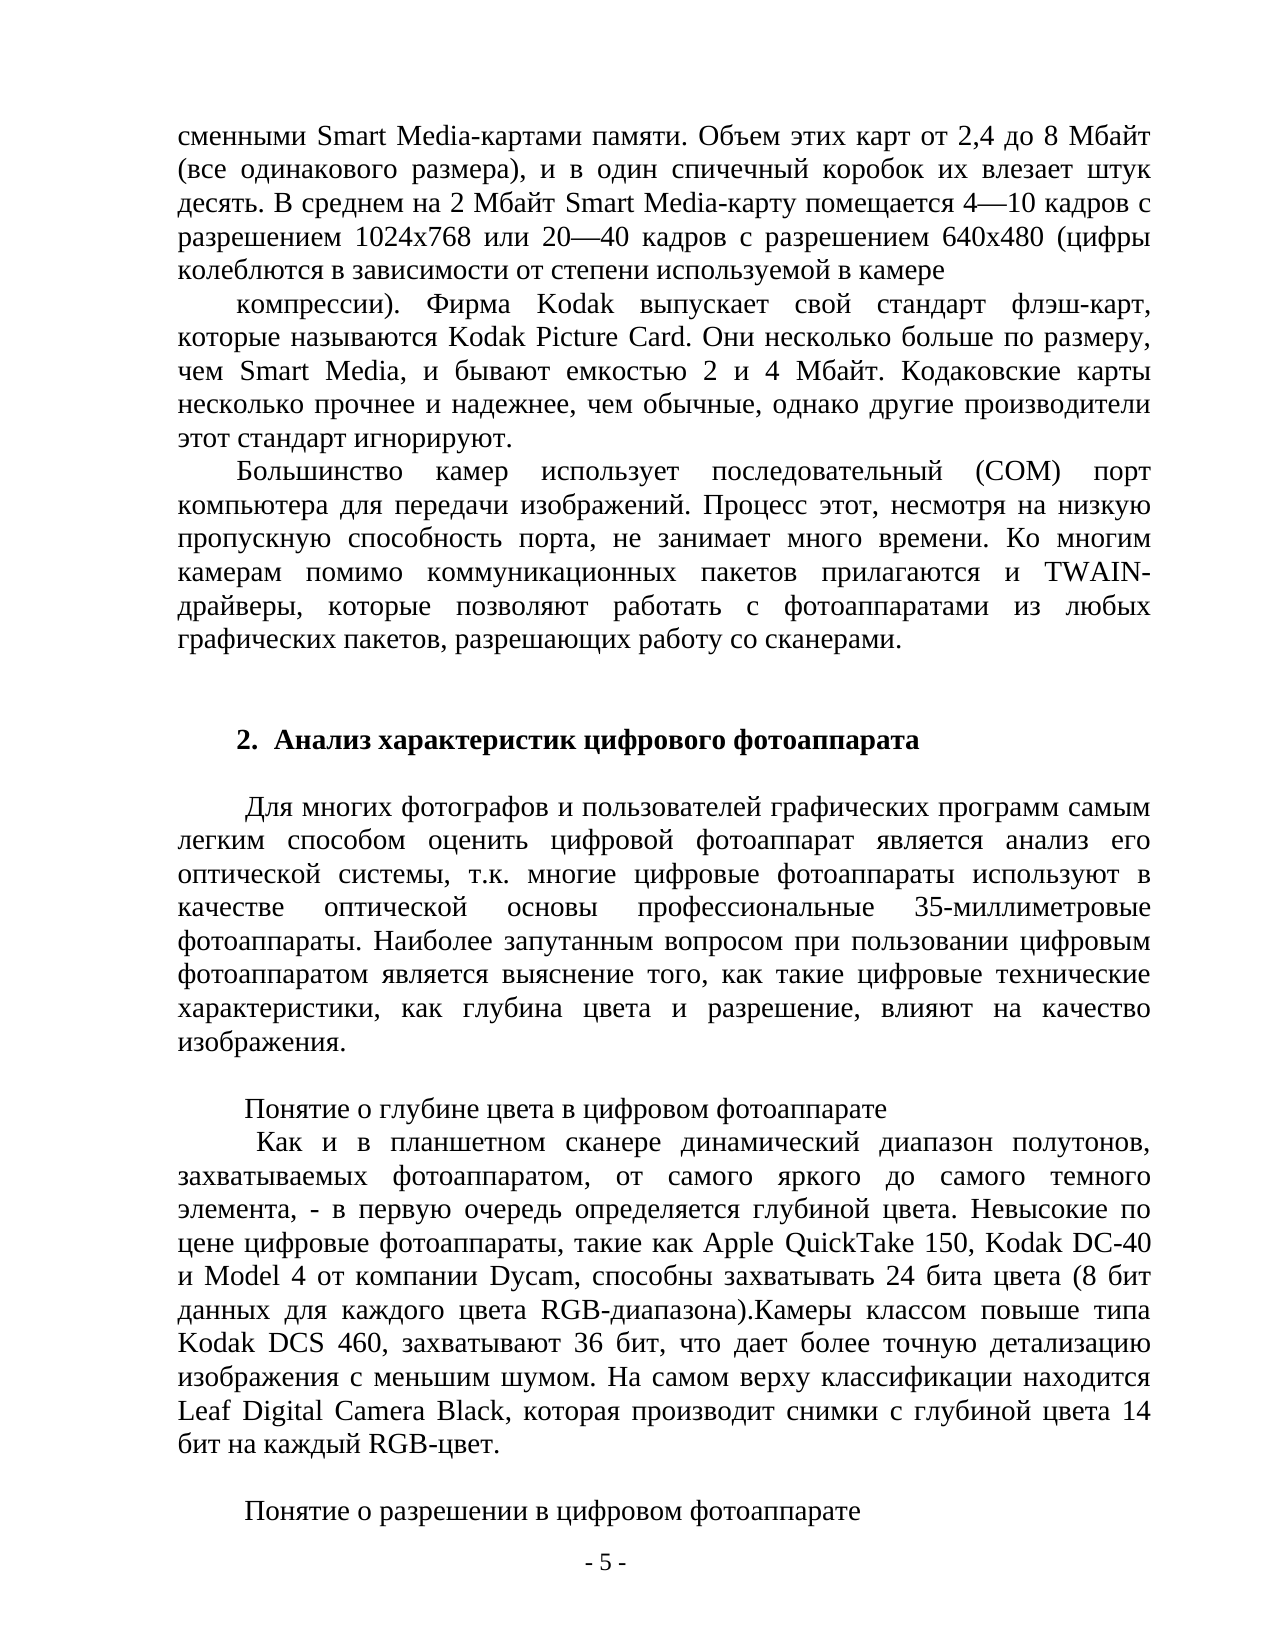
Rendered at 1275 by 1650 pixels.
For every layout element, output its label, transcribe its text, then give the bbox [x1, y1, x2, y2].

text Как и в планшетном сканере динамический диапазон полутонов, захватываемых фотоаппаратом, от самого яркого до самого темного элемента, - в первую очередь определяется глубиной цвета. Невысокие по цене цифровые фотоаппараты, такие как Apple QuickTake 150, Kodak DC-40 и Model 4 от компании Dycam, способны захватывать 24 бита цвета (8 бит данных для каждого цвета RGB-диапазона).Камеры классом повыше типа Kodak DCS 460, захватывают 36 бит, что дает более точную детализацию изображения с меньшим шумом. На самом верху классификации находится Leaf Digital Camera Black, которая производит снимки с глубиной цвета 14 бит на каждый RGB-цвет. [177, 1124, 1152, 1460]
text Понятие о разрешении в цифровом фотоаппарате [244, 1493, 1152, 1527]
text Понятие о глубине цвета в цифровом фотоаппарате [244, 1091, 1152, 1124]
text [177, 118, 1152, 286]
text Для многих фотографов и пользователей графических программ самым легким способом оценить цифровой фотоаппарат является анализ его оптической системы, т.к. многие цифровые фотоаппараты используют в качестве оптической основы профессиональные 35-миллиметровые фотоаппараты. Наиболее запутанным вопросом при пользовании цифровым фотоаппаратом является выяснение того, как такие цифровые технические характеристики, как глубина цвета и разрешение, влияют на качество изображения. [177, 789, 1152, 1057]
text компрессии). Фирма Kodak выпускает свой стандарт флэш-карт, которые называются Kodak Picture Card. Они несколько больше по размеру, чем Smart Media, и бывают емкостью 2 и 4 Мбайт. Кодаковские карты несколько прочнее и надежнее, чем обычные, однако другие производители этот стандарт игнорируют. [177, 286, 1152, 453]
list Анализ характеристик цифрового фотоаппарата [236, 722, 1152, 755]
text Большинство камер использует последовательный (СОМ) порт компьютера для передачи изображений. Процесс этот, несмотря на низкую пропускную способность порта, не занимает много времени. Ко многим камерам помимо коммуникационных пакетов прилагаются и TWAIN-драйверы, которые позволяют работать с фотоаппаратами из любых графических пакетов, разрешающих работу со сканерами. [177, 453, 1152, 655]
